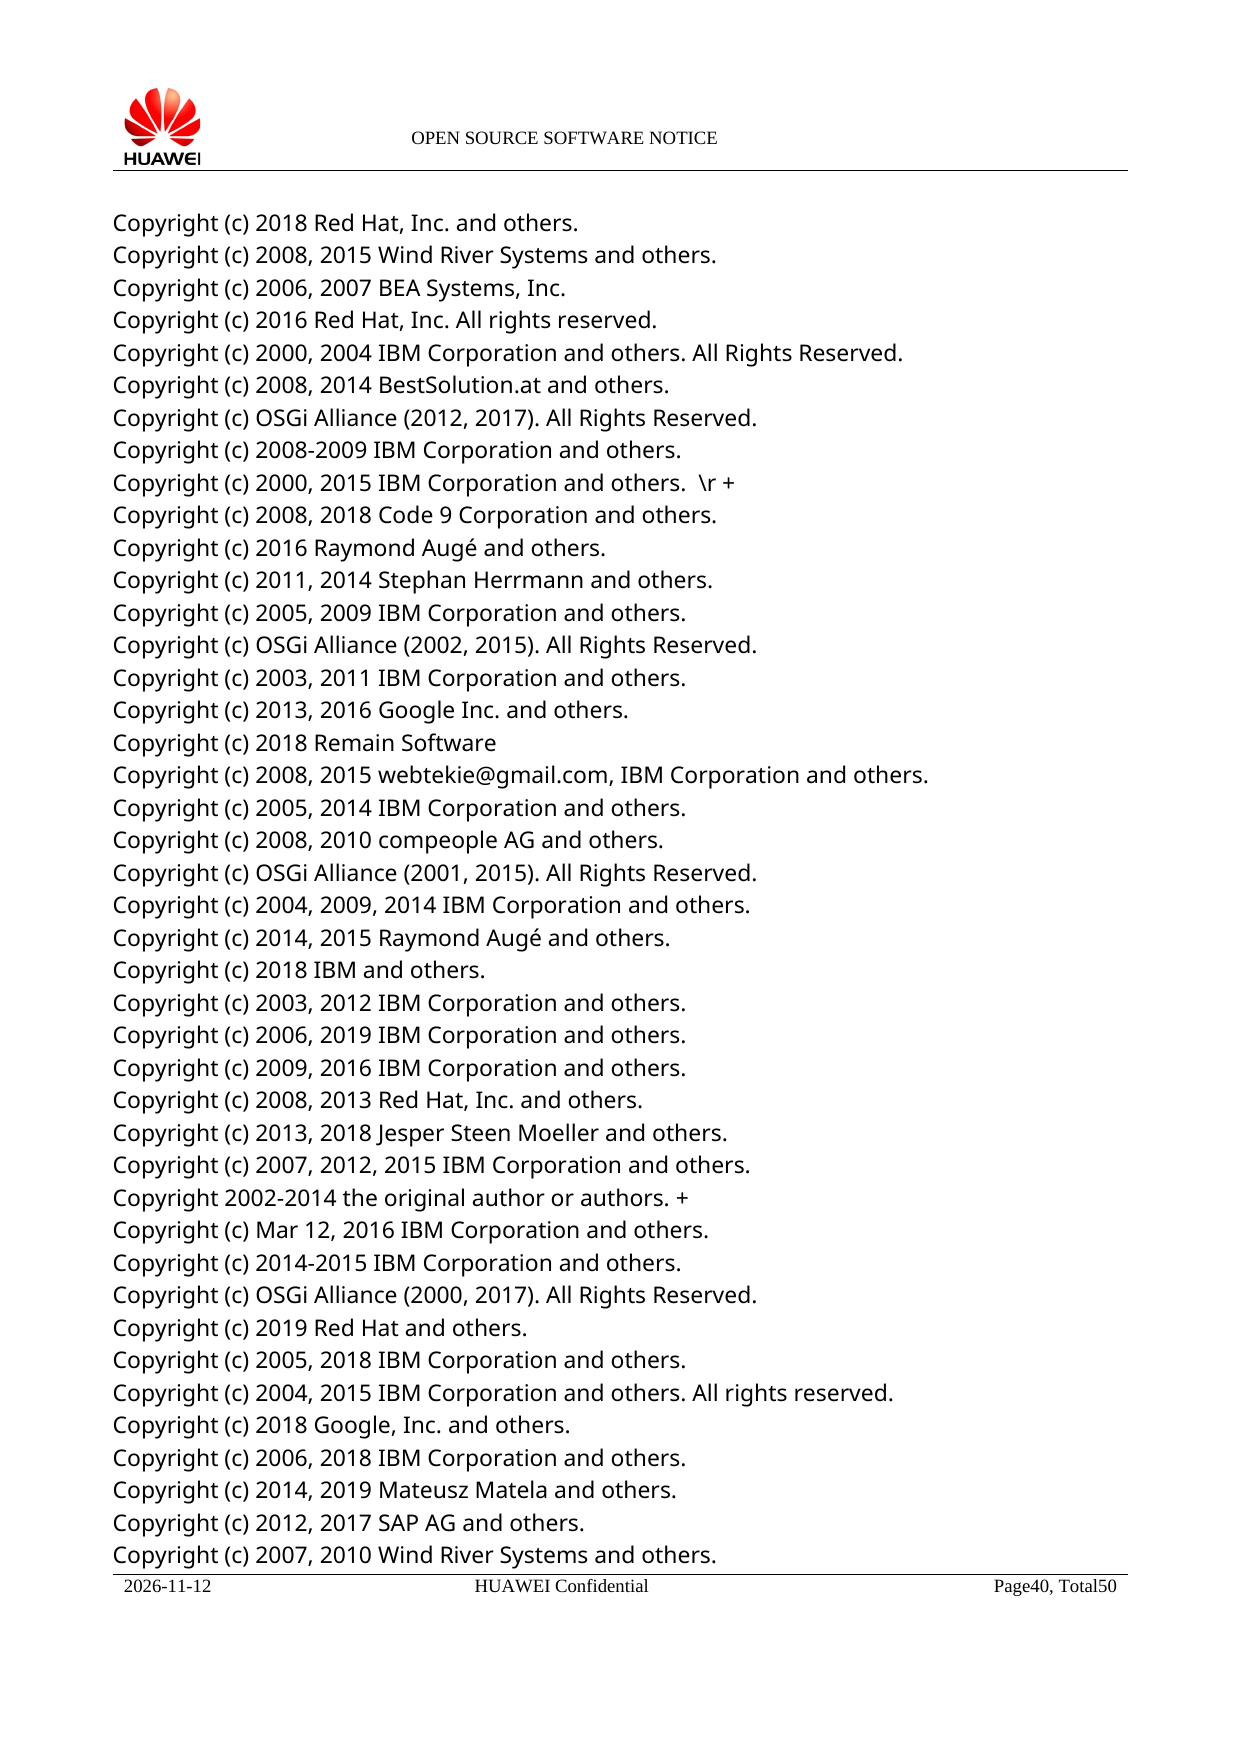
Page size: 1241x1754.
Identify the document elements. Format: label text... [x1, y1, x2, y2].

picture [124, 88, 201, 165]
